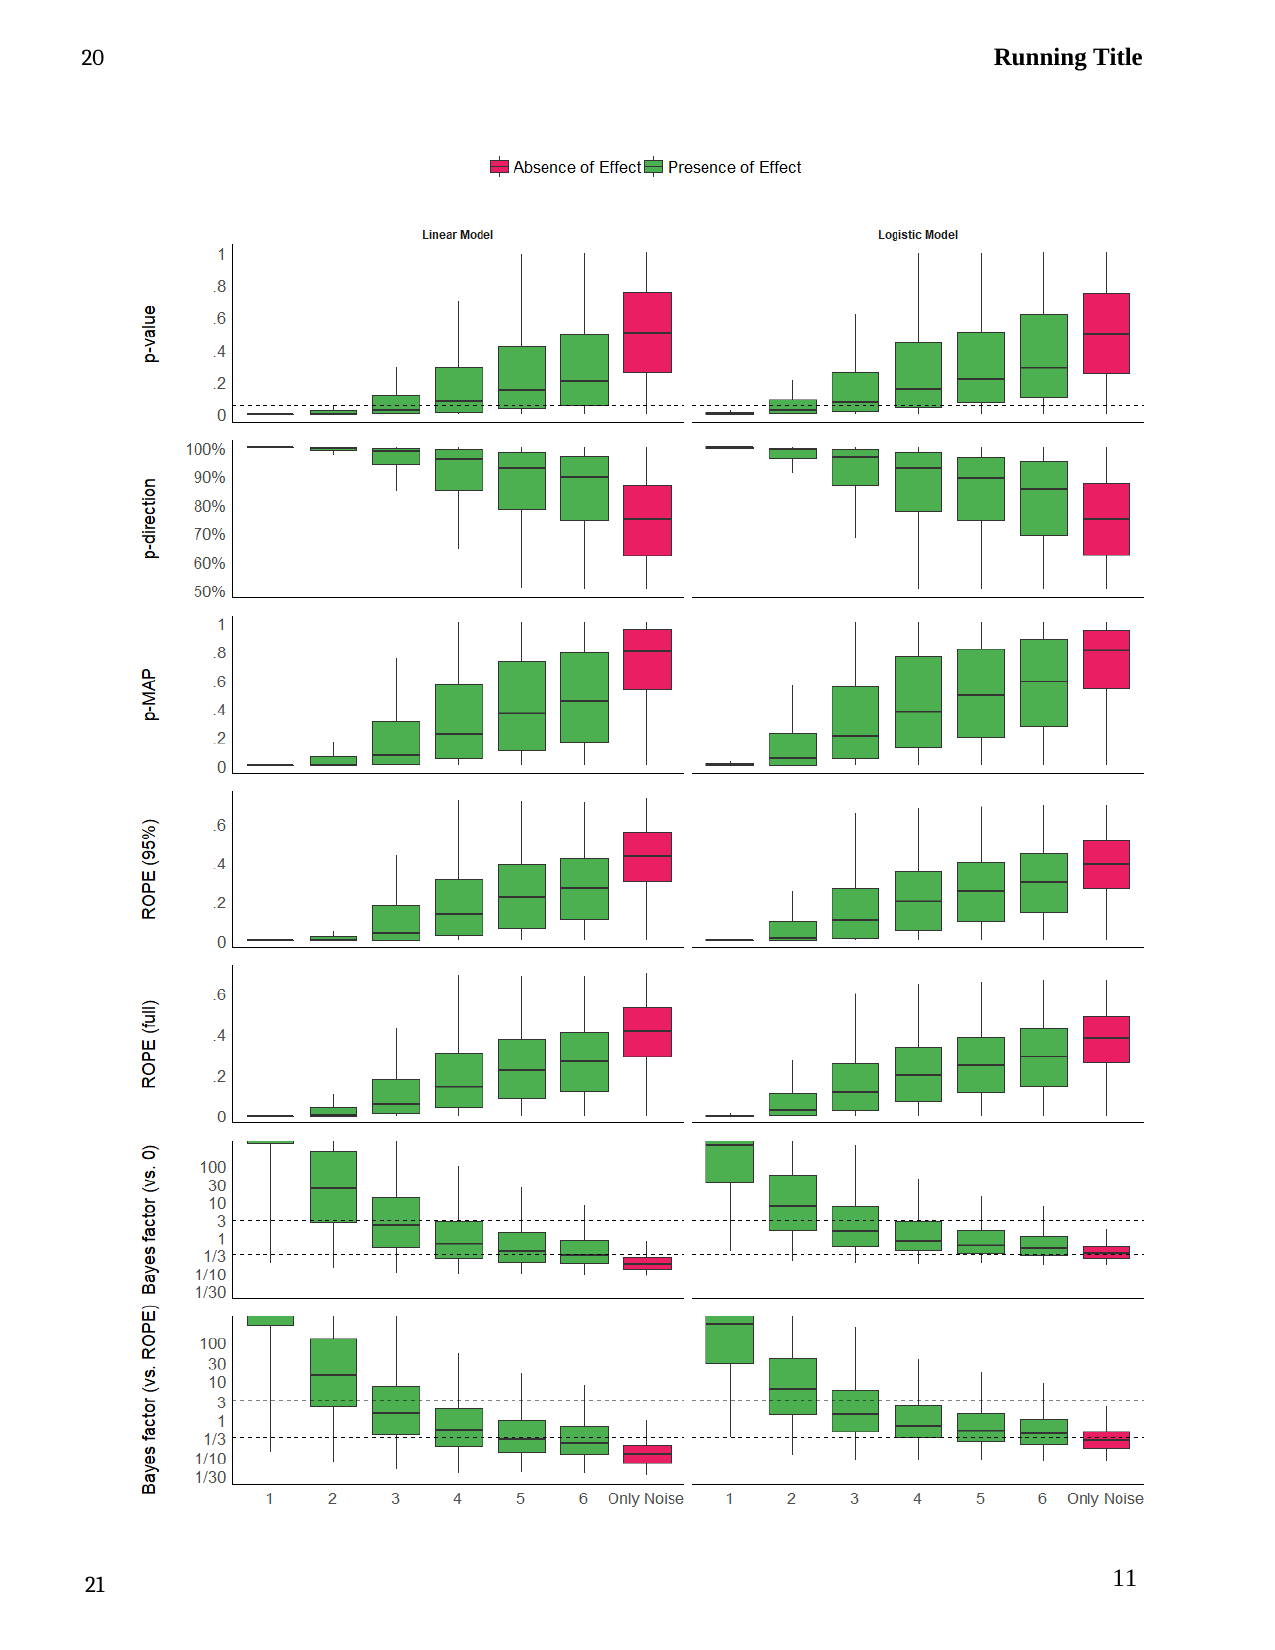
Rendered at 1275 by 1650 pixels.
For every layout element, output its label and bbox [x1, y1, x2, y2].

picture [133, 118, 1151, 1532]
